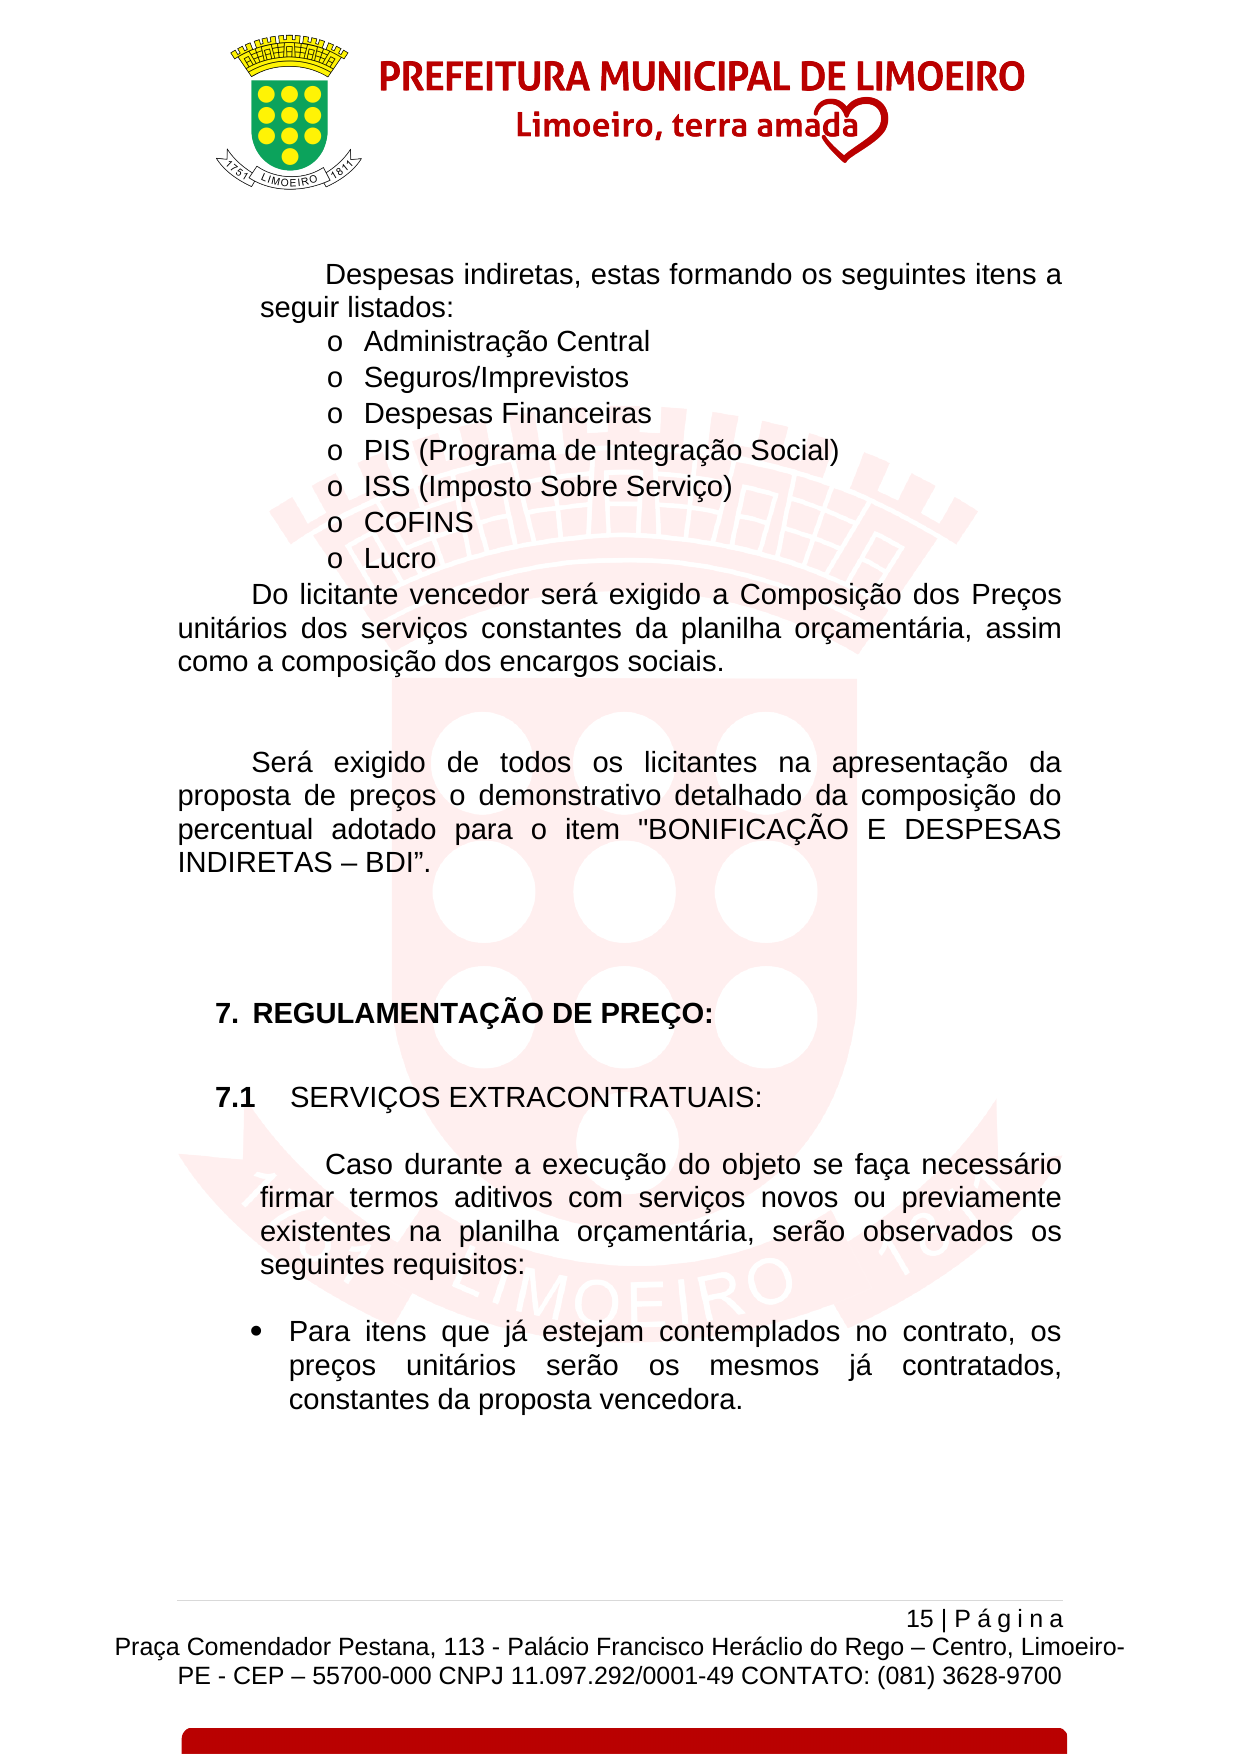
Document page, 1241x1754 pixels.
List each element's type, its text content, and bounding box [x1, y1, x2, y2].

list SERVIÇOS EXTRACONTRATUAIS: [215, 1079, 1063, 1113]
list Lucro [326, 541, 1063, 577]
picture [181, 1728, 1068, 1754]
list PIS (Programa de Integração Social) [326, 432, 1063, 469]
list Despesas Financeiras [326, 396, 1063, 432]
list Administração Central [326, 324, 1063, 360]
text Será exigido de todos os licitantes na apresentação da proposta de preços o demonstrativo detalhado da composição do percentual adotado para o item "BONIFICAÇÃO E DESPESAS INDIRETAS – BDI”. [177, 744, 1063, 879]
text Do licitante vencedor será exigido a Composição dos Preços unitários dos serviços constantes da planilha orçamentária, assim como a composição dos encargos sociais. [177, 577, 1063, 678]
list Seguros/Imprevistos [326, 360, 1063, 396]
list ISS (Imposto Sobre Serviço) [326, 469, 1063, 505]
subtitle REGULAMENTAÇÃO DE PREÇO: [215, 996, 1063, 1029]
list COFINS [326, 505, 1063, 541]
list Caso durante a execução do objeto se faça necessário firmar termos aditivos com serviços novos ou previamente existentes na planilha orçamentária, serão observados os seguintes requisitos: [260, 1147, 1063, 1281]
list Para itens que já estejam contemplados no contrato, os preços unitários serão os mesmos já contratados, constantes da proposta vencedora. [251, 1314, 1063, 1415]
list Despesas indiretas, estas formando os seguintes itens a seguir listados: [260, 257, 1063, 324]
picture [215, 34, 1025, 190]
